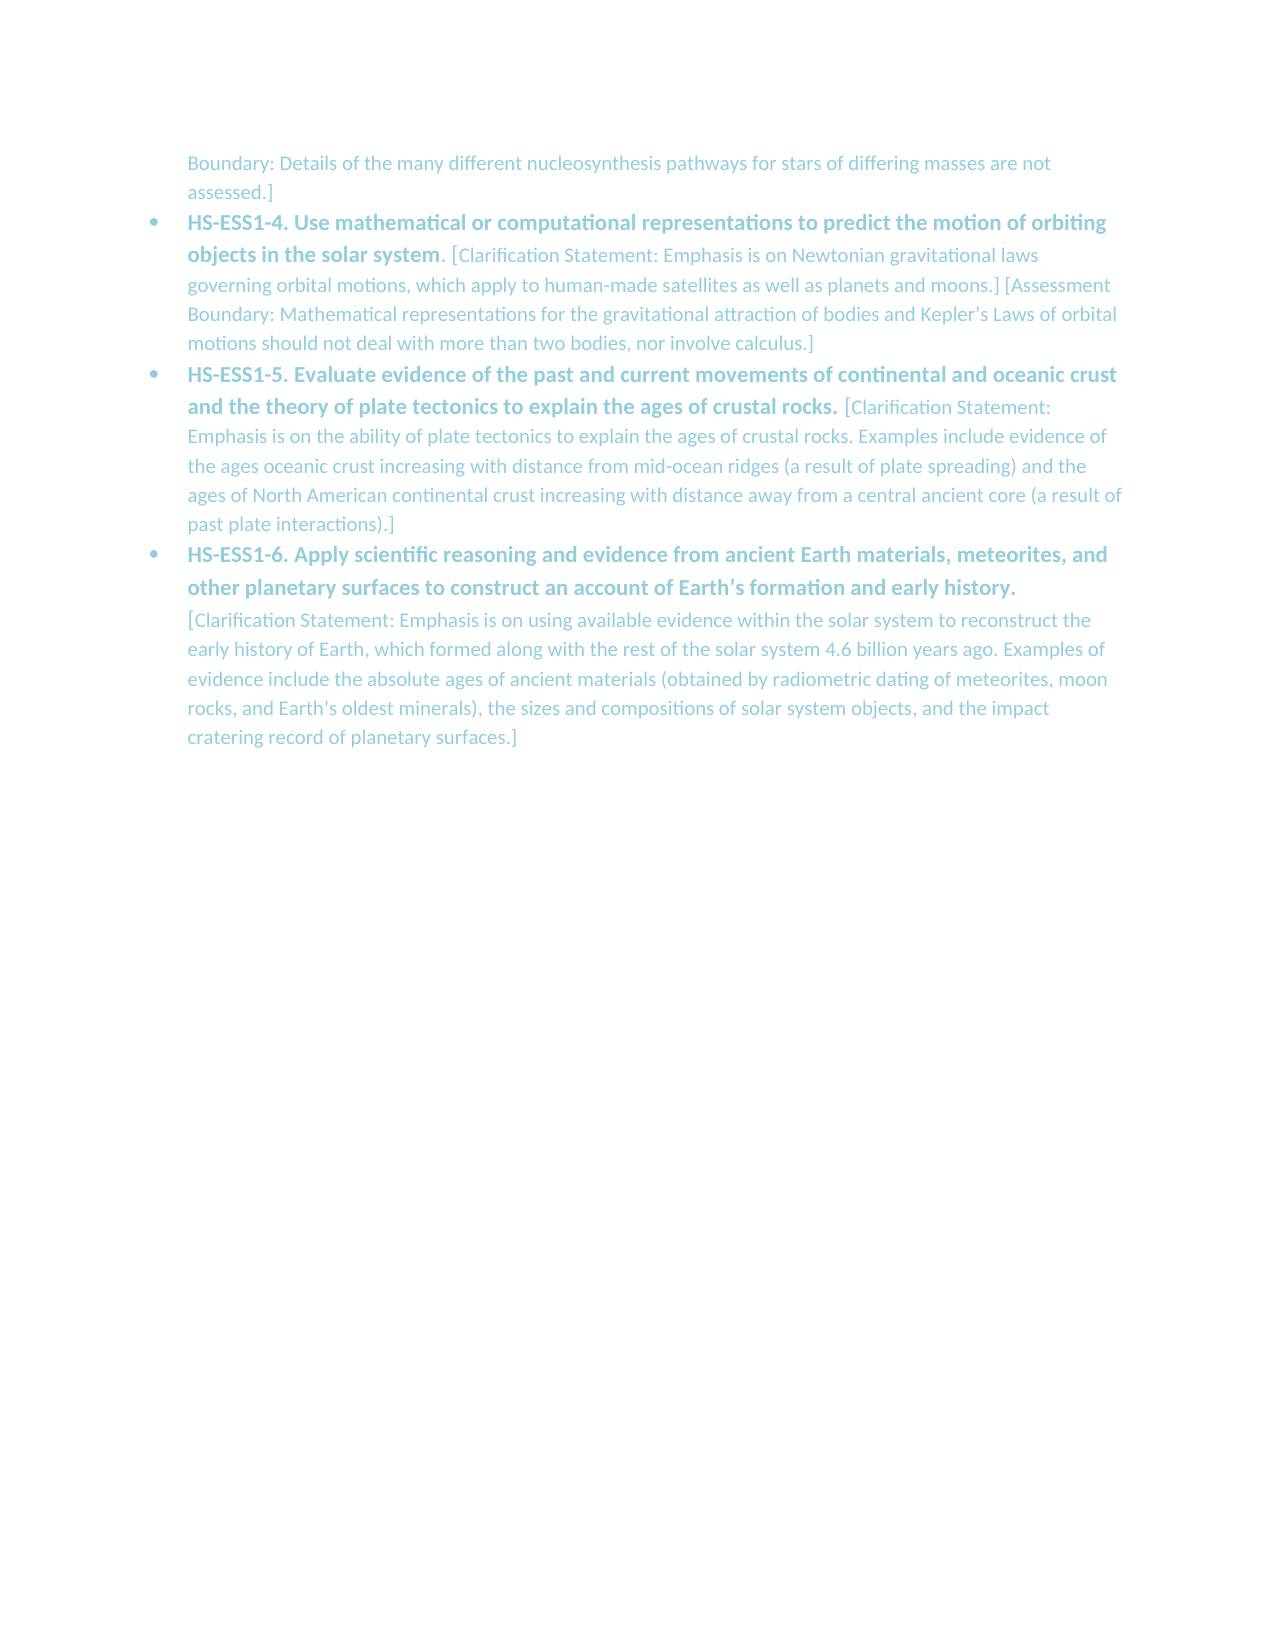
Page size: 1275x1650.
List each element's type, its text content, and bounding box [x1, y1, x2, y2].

list HS-ESS1-5. Evaluate evidence of the past and current movements of continental and oceanic crust and the theory of plate tectonics to explain the ages of crustal rocks. [Clarification Statement: Emphasis is on the ability of plate tectonics to explain the ages of crustal rocks. Examples include evidence of the ages oceanic crust increasing with distance from mid-ocean ridges (a result of plate spreading) and the ages of North American continental crust increasing with distance away from a central ancient core (a result of past plate interactions).] [150, 360, 1125, 537]
list HS-ESS1-6. Apply scientific reasoning and evidence from ancient Earth materials, meteorites, and other planetary surfaces to construct an account of Earth’s formation and early history. [Clarification Statement: Emphasis is on using available evidence within the solar system to reconstruct the early history of Earth, which formed along with the rest of the solar system 4.6 billion years ago. Examples of evidence include the absolute ages of ancient materials (obtained by radiometric dating of meteorites, moon rocks, and Earth’s oldest minerals), the sizes and compositions of solar system objects, and the impact cratering record of planetary surfaces.] [150, 540, 1125, 749]
list HS-ESS1-4. Use mathematical or computational representations to predict the motion of orbiting objects in the solar system. [Clarification Statement: Emphasis is on Newtonian gravitational laws governing orbital motions, which apply to human-made satellites as well as planets and moons.] [Assessment Boundary: Mathematical representations for the gravitational attraction of bodies and Kepler’s Laws of orbital motions should not deal with more than two bodies, nor involve calculus.] [150, 208, 1125, 356]
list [150, 150, 1125, 204]
